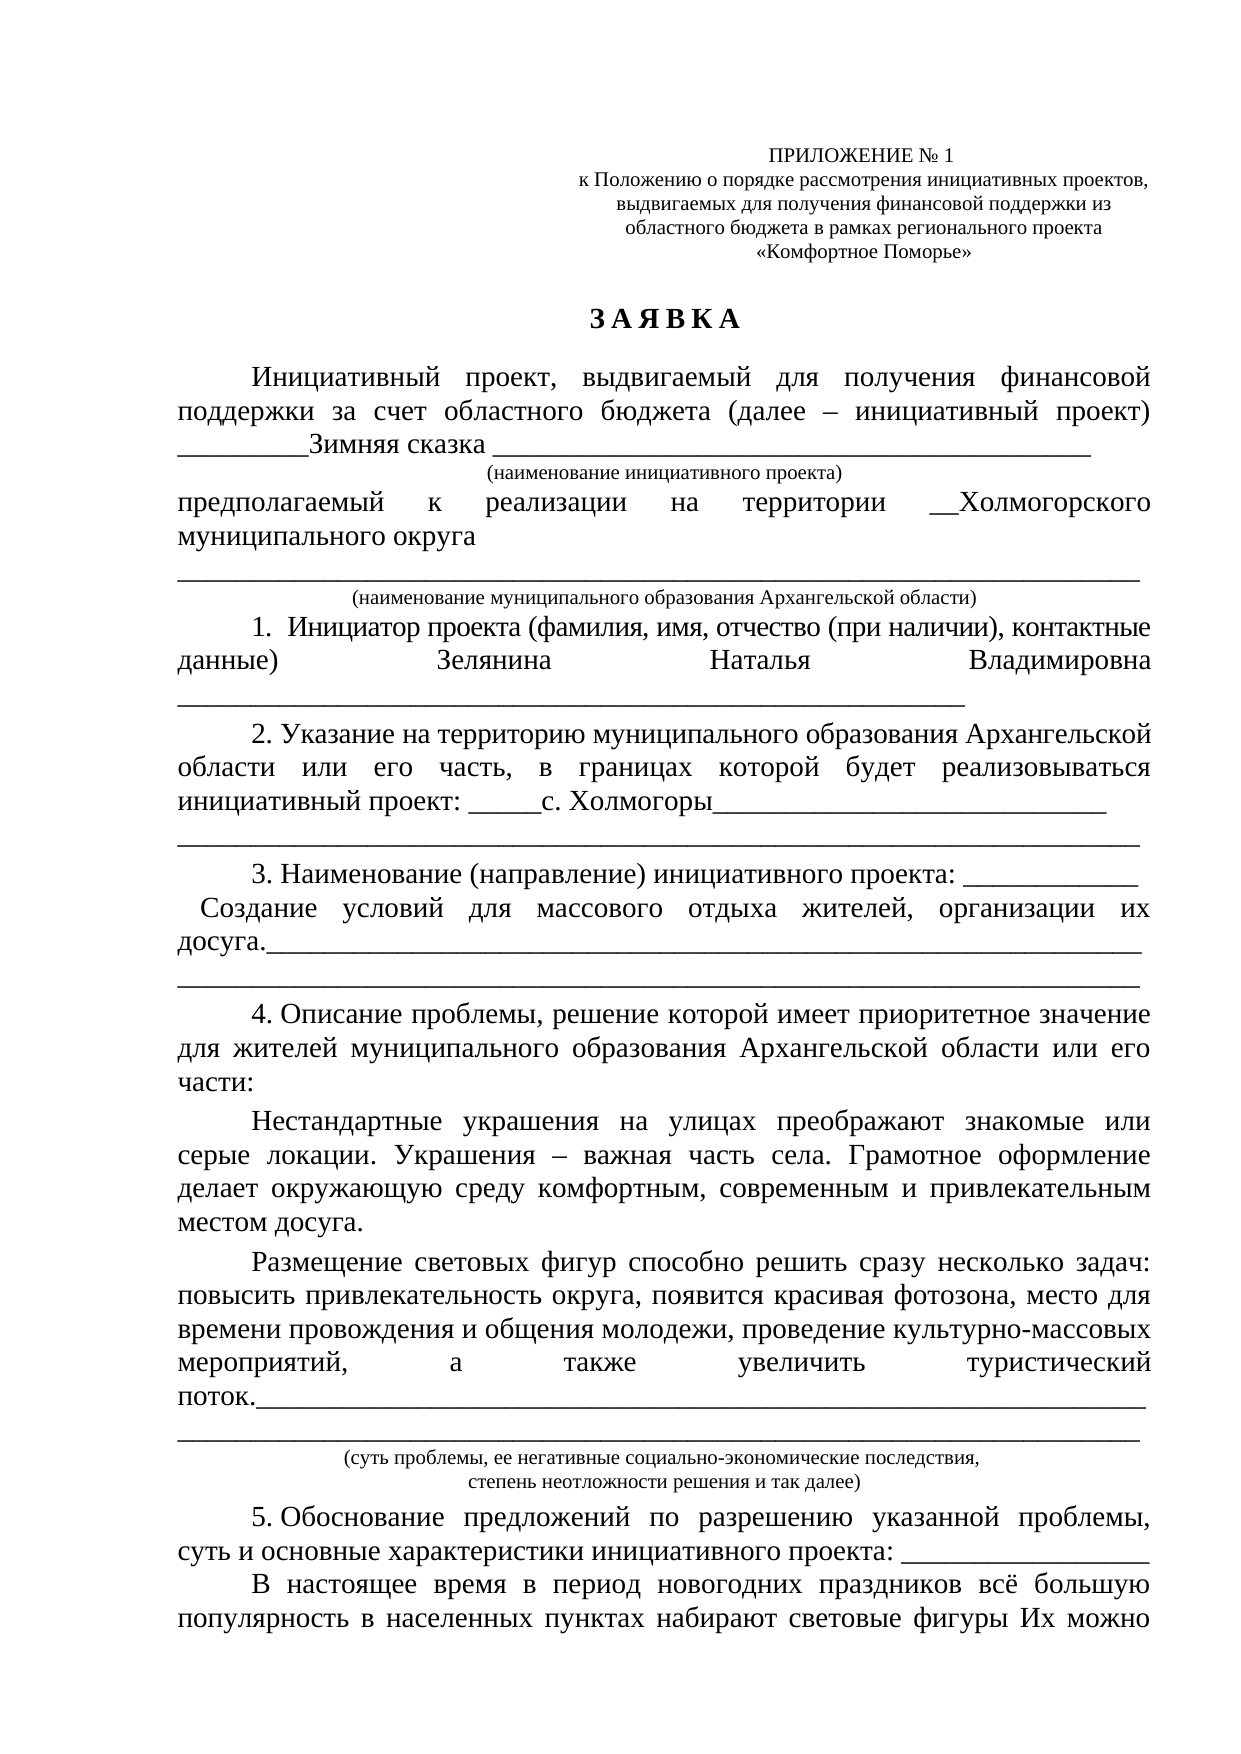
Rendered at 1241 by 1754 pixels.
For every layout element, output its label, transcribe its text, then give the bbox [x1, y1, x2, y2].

text Инициативный проект, выдвигаемый для получения финансовой поддержки за счет областного бюджета (далее – инициативный проект) _________Зимняя сказка _________________________________________ [177, 359, 1152, 460]
text предполагаемый к реализации на территории __Холмогорского муниципального округа [177, 484, 1152, 551]
text __________________________________________________________________ [177, 816, 1152, 850]
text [177, 1567, 1152, 1634]
text ПРИЛОЖЕНИЕ № 1 к Положению о порядке рассмотрения инициативных проектов, выдвигаемых для получения финансовой поддержки из областного бюджета в рамках регионального проекта «Комфортное Поморье» [576, 143, 1152, 263]
text Создание условий для массового отдыха жителей, организации их досуга.______________________________________________________________________________________________________________________________ [177, 890, 1152, 990]
text 3. Наименование (направление) инициативного проекта: ____________ [177, 856, 1152, 890]
text 1. Инициатор проекта (фамилия, имя, отчество (при наличии), контактные данные) Зелянина Наталья Владимировна ______________________________________________________ [177, 609, 1152, 709]
text (наименование инициативного проекта) [177, 460, 1152, 484]
text ЗАЯВКА [177, 301, 1152, 334]
text 5. Обоснование предложений по разрешению указанной проблемы, суть и основные характеристики инициативного проекта: _________________ [177, 1499, 1152, 1567]
text (наименование муниципального образования Архангельской области) [177, 585, 1152, 609]
text 2. Указание на территорию муниципального образования Архангельской области или его часть, в границах которой будет реализовываться инициативный проект: _____с. Холмогоры___________________________ [177, 716, 1152, 816]
text __________________________________________________________________ [177, 551, 1152, 585]
text Нестандартные украшения на улицах преображают знакомые или серые локации. Украшения – важная часть села. Грамотное оформление делает окружающую среду комфортным, современным и привлекательным местом досуга. [177, 1103, 1152, 1238]
text (суть проблемы, ее негативные социально-экономические последствия, степень неотложности решения и так далее) [177, 1445, 1152, 1493]
text __________________________________________________________________ [177, 1412, 1152, 1445]
text Размещение световых фигур способно решить сразу несколько задач: повысить привлекательность округа, появится красивая фотозона, место для времени провождения и общения молодежи, проведение культурно-массовых мероприятий, а также увеличить туристический поток._____________________________________________________________ [177, 1244, 1152, 1412]
text 4. Описание проблемы, решение которой имеет приоритетное значение для жителей муниципального образования Архангельской области или его части: [177, 997, 1152, 1097]
